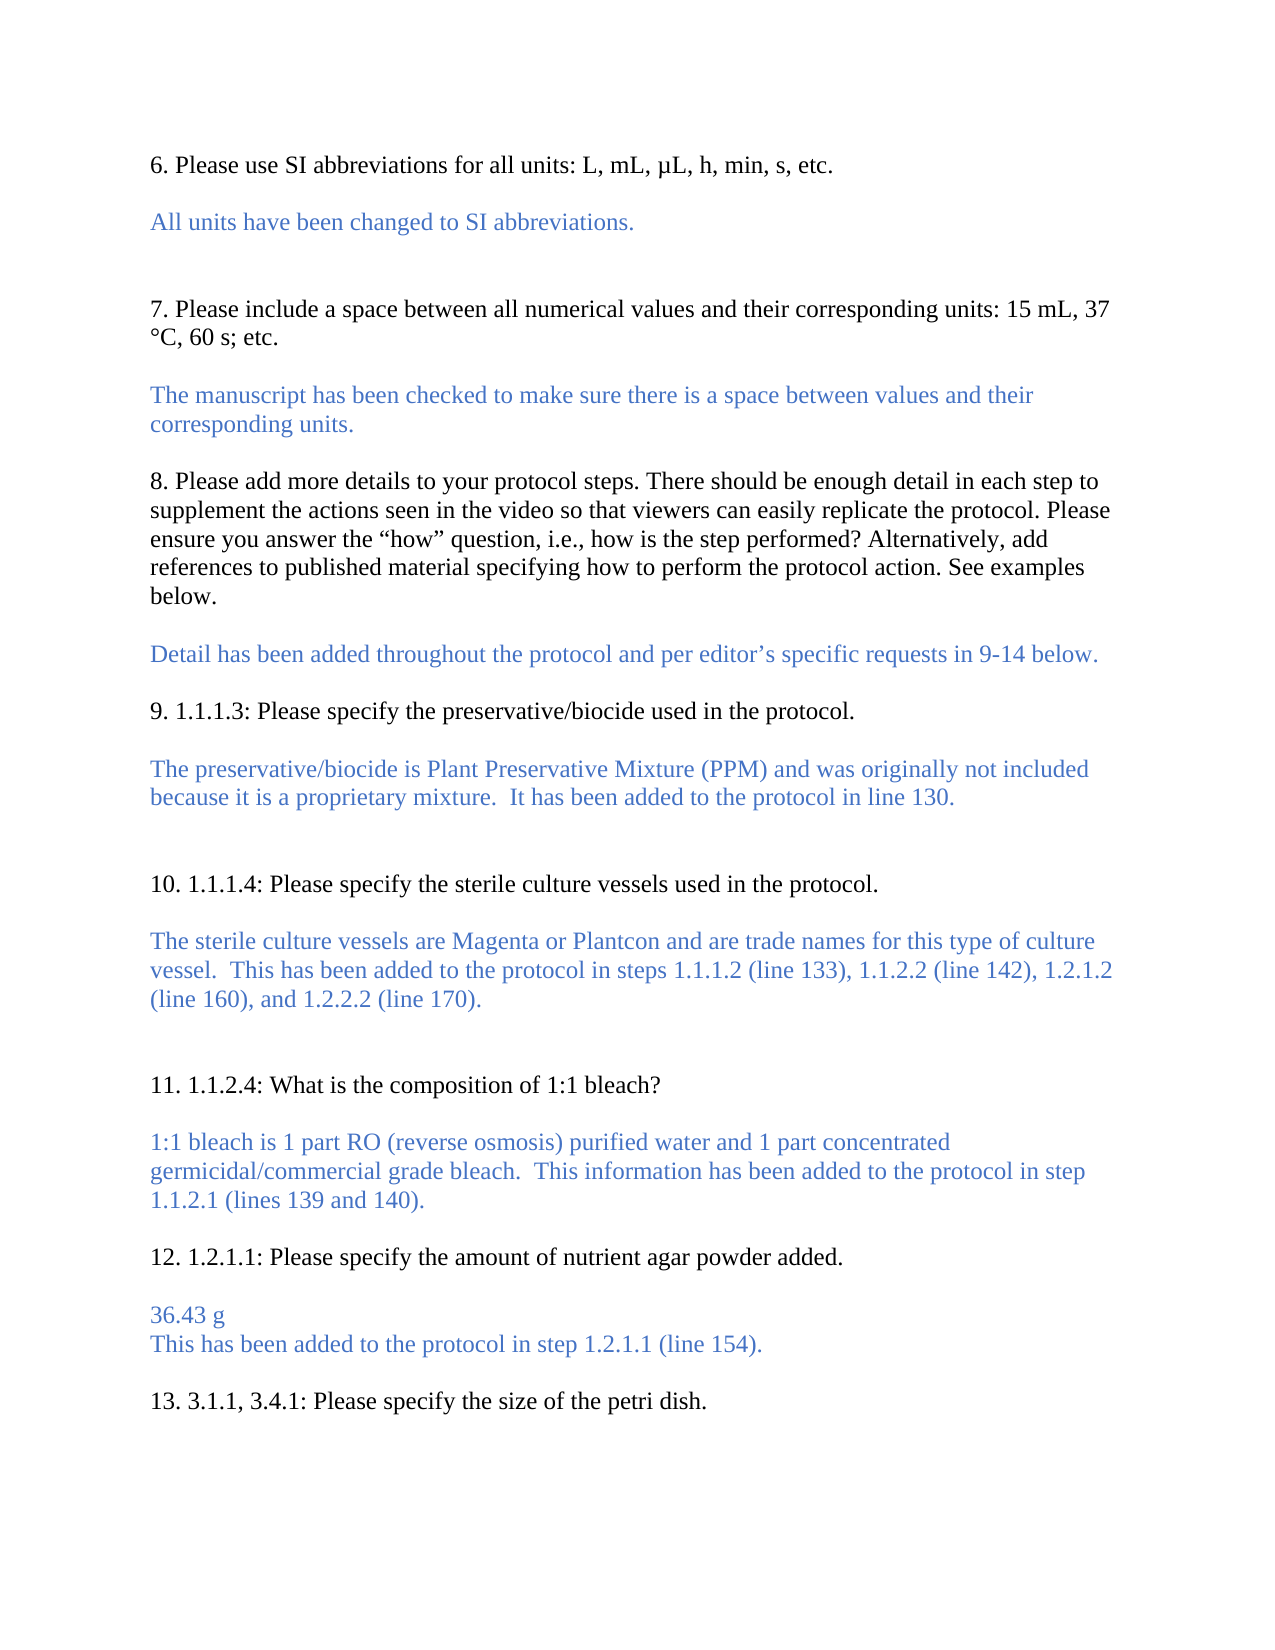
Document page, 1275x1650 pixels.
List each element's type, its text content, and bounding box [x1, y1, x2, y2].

text 13. 3.1.1, 3.4.1: Please specify the size of the petri dish. [150, 1357, 1125, 1415]
text All units have been changed to SI abbreviations. [150, 207, 1125, 236]
text 9. 1.1.1.3: Please specify the preservative/biocide used in the protocol. [150, 696, 1125, 725]
text 1:1 bleach is 1 part RO (reverse osmosis) purified water and 1 part concentrated germicidal/commercial grade bleach. This information has been added to the protocol in step 1.1.2.1 (lines 139 and 140). [150, 1127, 1125, 1214]
text The preservative/biocide is Plant Preservative Mixture (PPM) and was originally not included because it is a proprietary mixture. It has been added to the protocol in line 130. [150, 754, 1125, 811]
text 7. Please include a space between all numerical values and their corresponding units: 15 mL, 37 °C, 60 s; etc. [150, 294, 1125, 351]
text 11. 1.1.2.4: What is the composition of 1:1 bleach? [150, 1041, 1125, 1099]
text Detail has been added throughout the protocol and per editor’s specific requests in 9-14 below. [150, 639, 1125, 667]
text 10. 1.1.1.4: Please specify the sterile culture vessels used in the protocol. [150, 840, 1125, 897]
text 12. 1.2.1.1: Please specify the amount of nutrient agar powder added. [150, 1214, 1125, 1271]
text The sterile culture vessels are Magenta or Plantcon and are trade names for this type of culture vessel. This has been added to the protocol in steps 1.1.1.2 (line 133), 1.1.2.2 (line 142), 1.2.1.2 (line 160), and 1.2.2.2 (line 170). [150, 926, 1125, 1012]
text The manuscript has been checked to make sure there is a space between values and their corresponding units. [150, 380, 1125, 437]
text 36.43 g [150, 1300, 1125, 1329]
text 8. Please add more details to your protocol steps. There should be enough detail in each step to supplement the actions seen in the video so that viewers can easily replicate the protocol. Please ensure you answer the “how” question, i.e., how is the step performed? Alternatively, add references to published material specifying how to perform the protocol action. See examples below. [150, 466, 1125, 610]
text This has been added to the protocol in step 1.2.1.1 (line 154). [150, 1329, 1125, 1357]
text 6. Please use SI abbreviations for all units: L, mL, µL, h, min, s, etc. [150, 150, 1125, 179]
